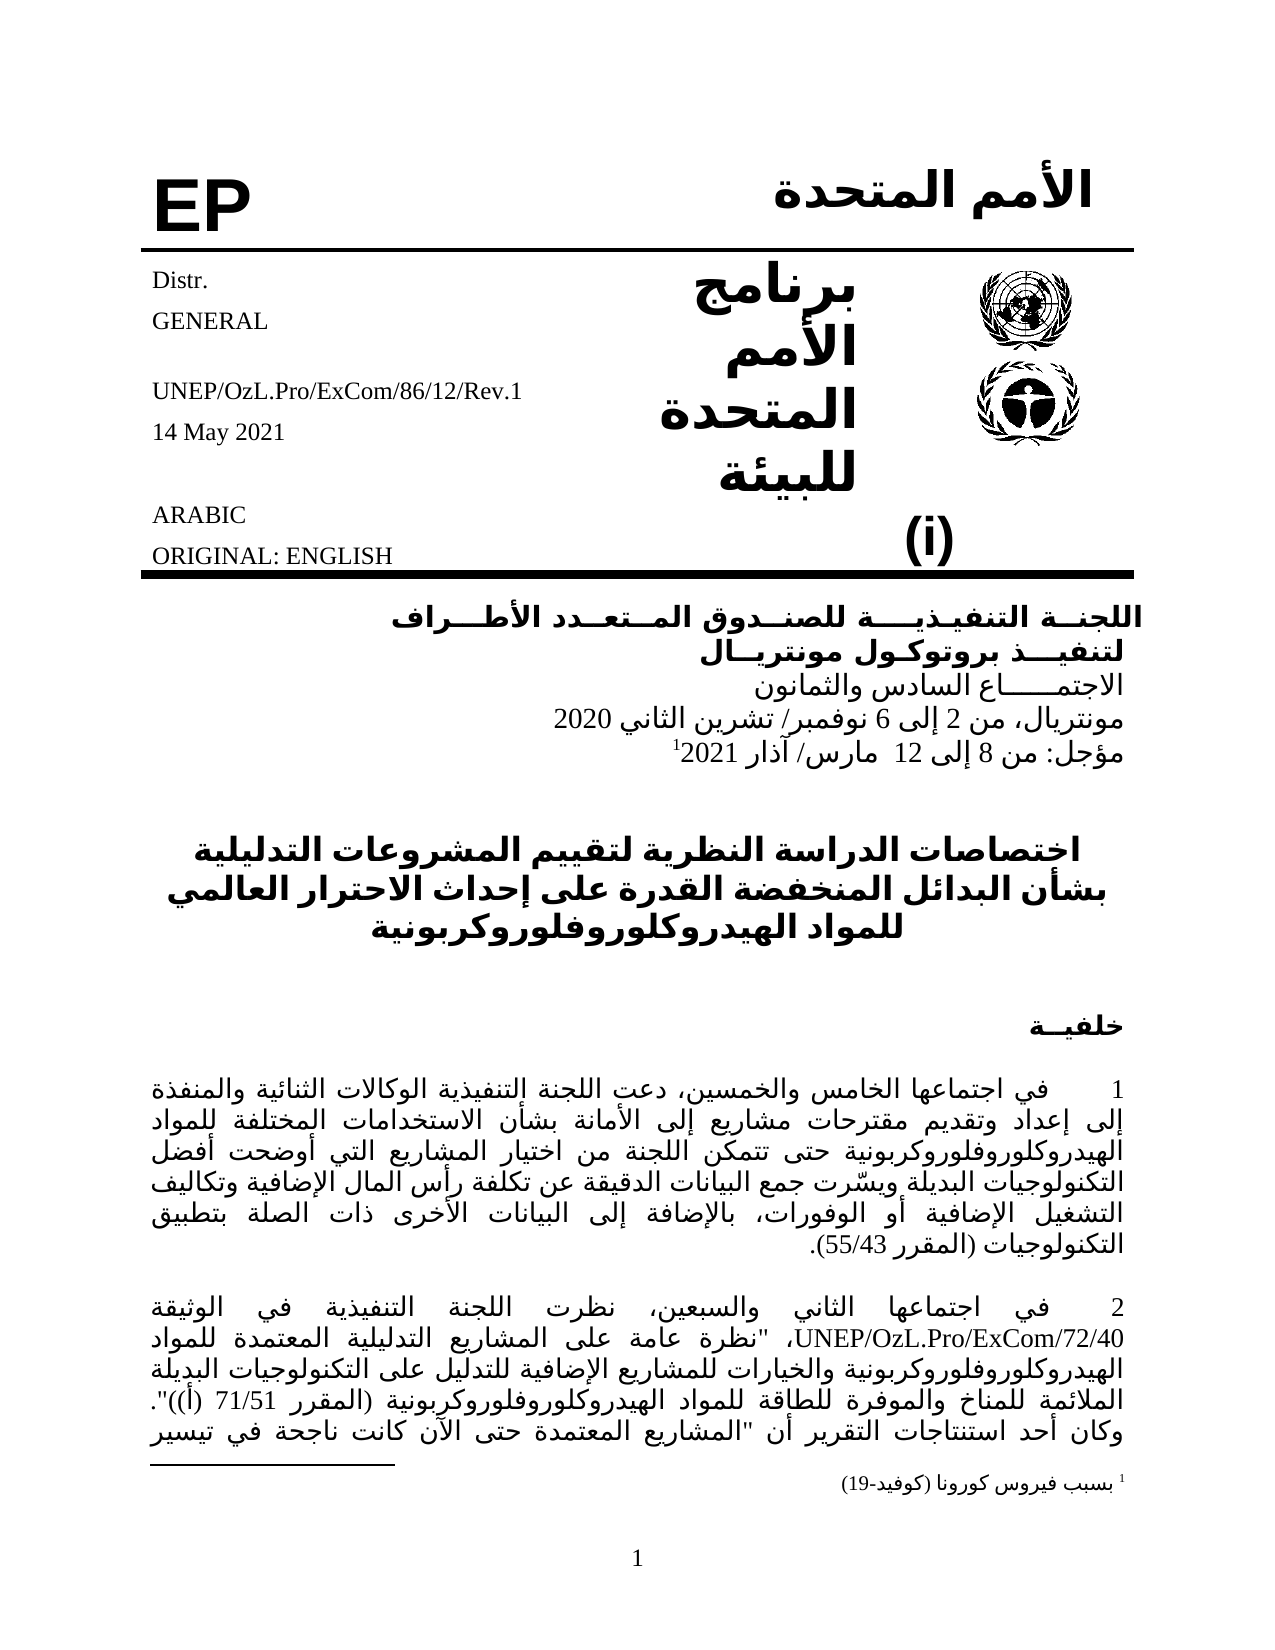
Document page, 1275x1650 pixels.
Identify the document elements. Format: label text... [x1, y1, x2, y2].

table_cell برنامج الأمم المتحدة للبيئة ل [564, 252, 918, 570]
table_cell [918, 252, 1134, 570]
table_header EP [141, 161, 600, 247]
subtitle 1 في اجتماعها الخامس والخمسين، دعت اللجنة التنفيذية الوكالات الثنائية والمنفذة إلى إعداد وتقديم مقترحات مشاريع إلى الأمانة بشأن الاستخدامات المختلفة للمواد الهيدروكلوروفلوروكربونية حتى تتمكن اللجنة من اختيار المشاريع التي أوضحت أفضل التكنولوجيات البديلة ويسّرت جمع البيانات الدقيقة عن تكلفة رأس المال الإضافية وتكاليف التشغيل الإضافية أو الوفورات، بالإضافة إلى البيانات الأخرى ذات الصلة بتطبيق التكنولوجيات (المقرر 55/43). [150, 1073, 1124, 1259]
subtitle مونتريال، من 2 إلى 6 نوفمبر/ تشرين الثاني 2020 [150, 701, 1124, 735]
text لتنفيـــذ بروتوكـول مونتريــال [150, 634, 1125, 668]
subtitle خلفيــة [150, 1010, 1124, 1042]
table_header الأمم المتحدة [600, 161, 1134, 247]
subtitle مؤجل: من 8 إلى 12 مارس/ آذار 2021 [150, 735, 1124, 768]
text اللجنــة التنفيـذيــــة للصنــدوق المــتعــدد الأطـــراف [150, 600, 1125, 634]
picture [973, 357, 1082, 449]
text الاجتمــــــاع السادس والثمانون [150, 668, 1124, 701]
table_cell Distr. GENERAL UNEP/OzL.Pro/ExCom/86/12/Rev.1 14 May 2021 ARABIC ORIGINAL: ENGLISH [141, 252, 563, 570]
subtitle اختصاصات الدراسة النظرية لتقييم المشروعات التدليلية بشأن البدائل المنخفضة القدرة على إحداث الاحترار العالمي للمواد الهيدروكلوروفلوروكربونية [150, 831, 1124, 946]
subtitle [150, 1291, 1124, 1446]
